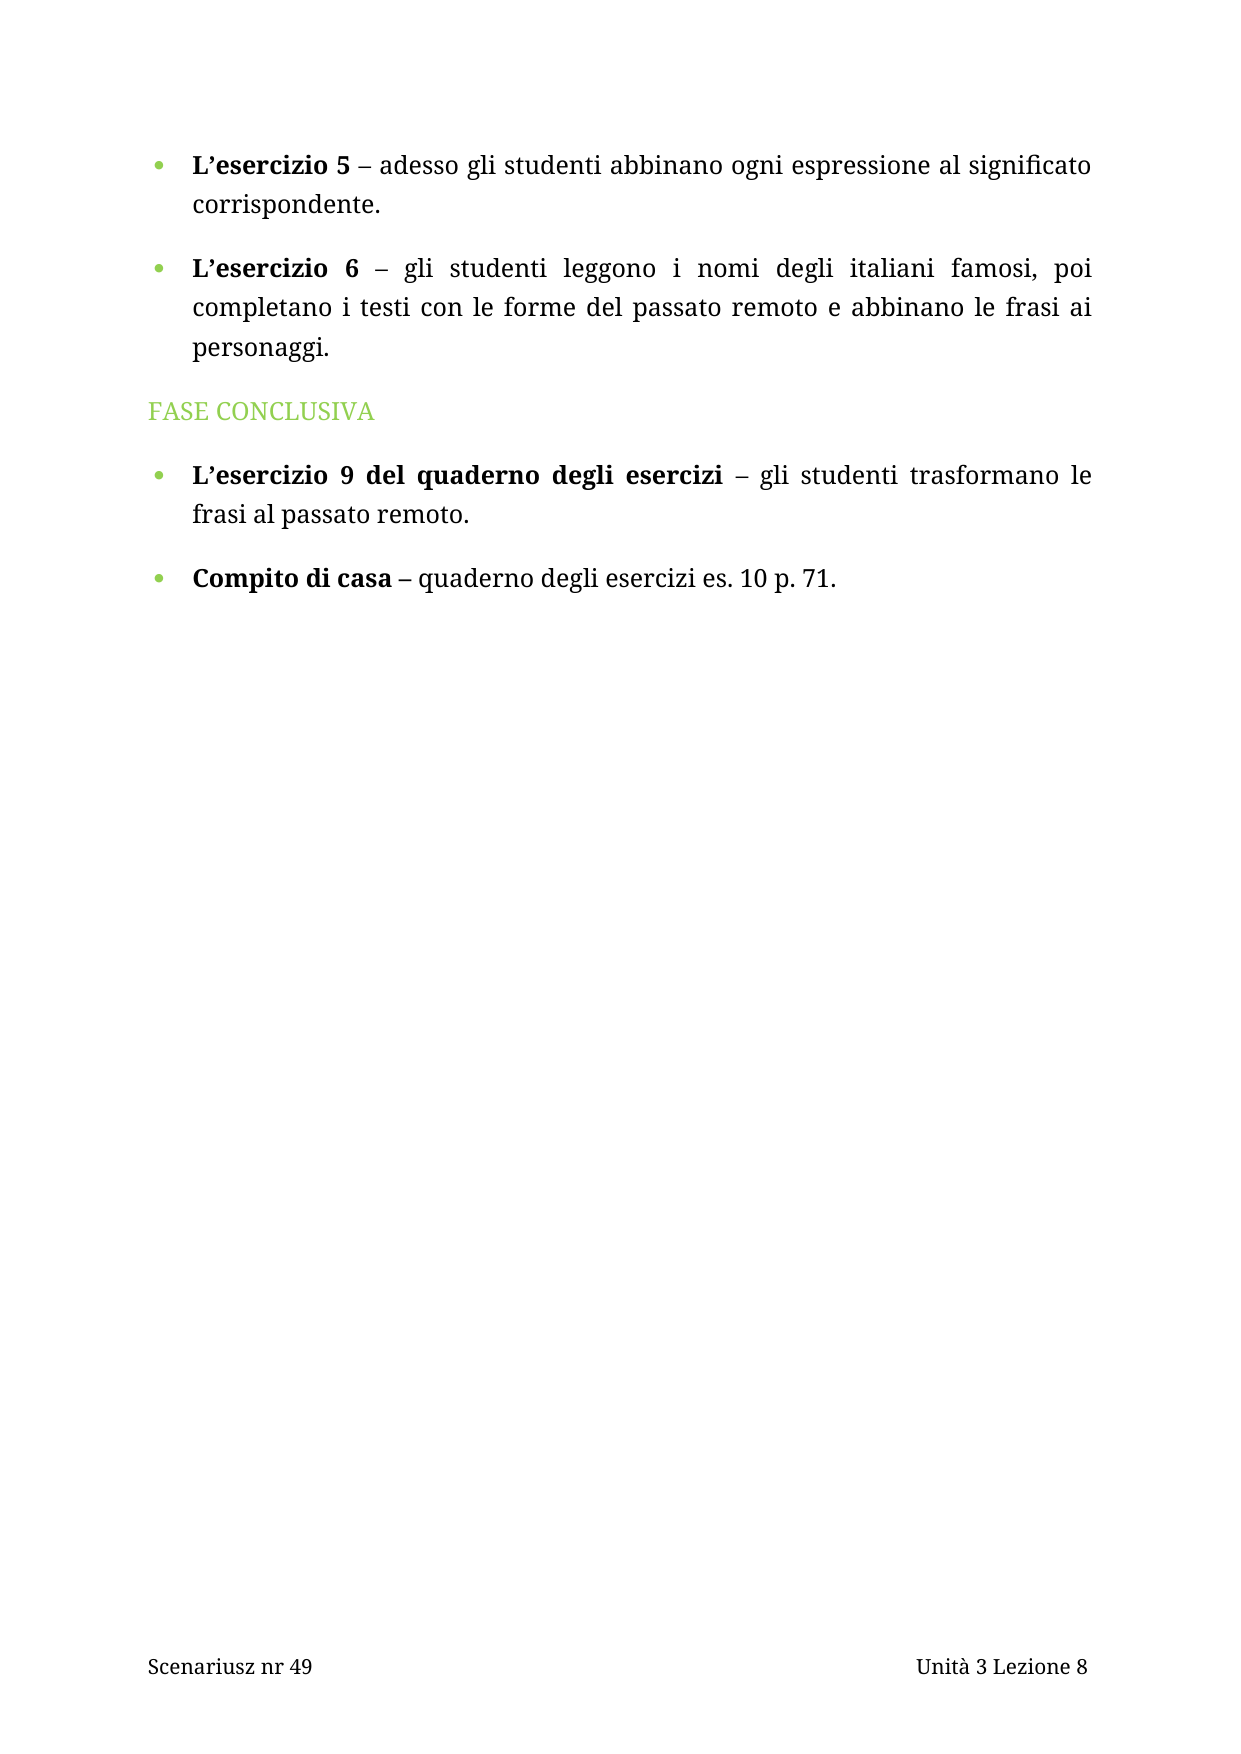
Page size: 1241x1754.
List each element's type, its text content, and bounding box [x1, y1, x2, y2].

list Compito di casa – quaderno degli esercizi es. 10 p. 71. [154, 561, 1093, 595]
list L’esercizio 9 del quaderno degli esercizi – gli studenti trasformano le frasi al passato remoto. [154, 458, 1093, 531]
list L’esercizio 6 – gli studenti leggono i nomi degli italiani famosi, poi completano i testi con le forme del passato remoto e abbinano le frasi ai personaggi. [154, 251, 1093, 363]
list L’esercizio 5 – adesso gli studenti abbinano ogni espressione al significato corrispondente. [154, 148, 1093, 221]
text FASE CONCLUSIVA [148, 393, 1093, 427]
